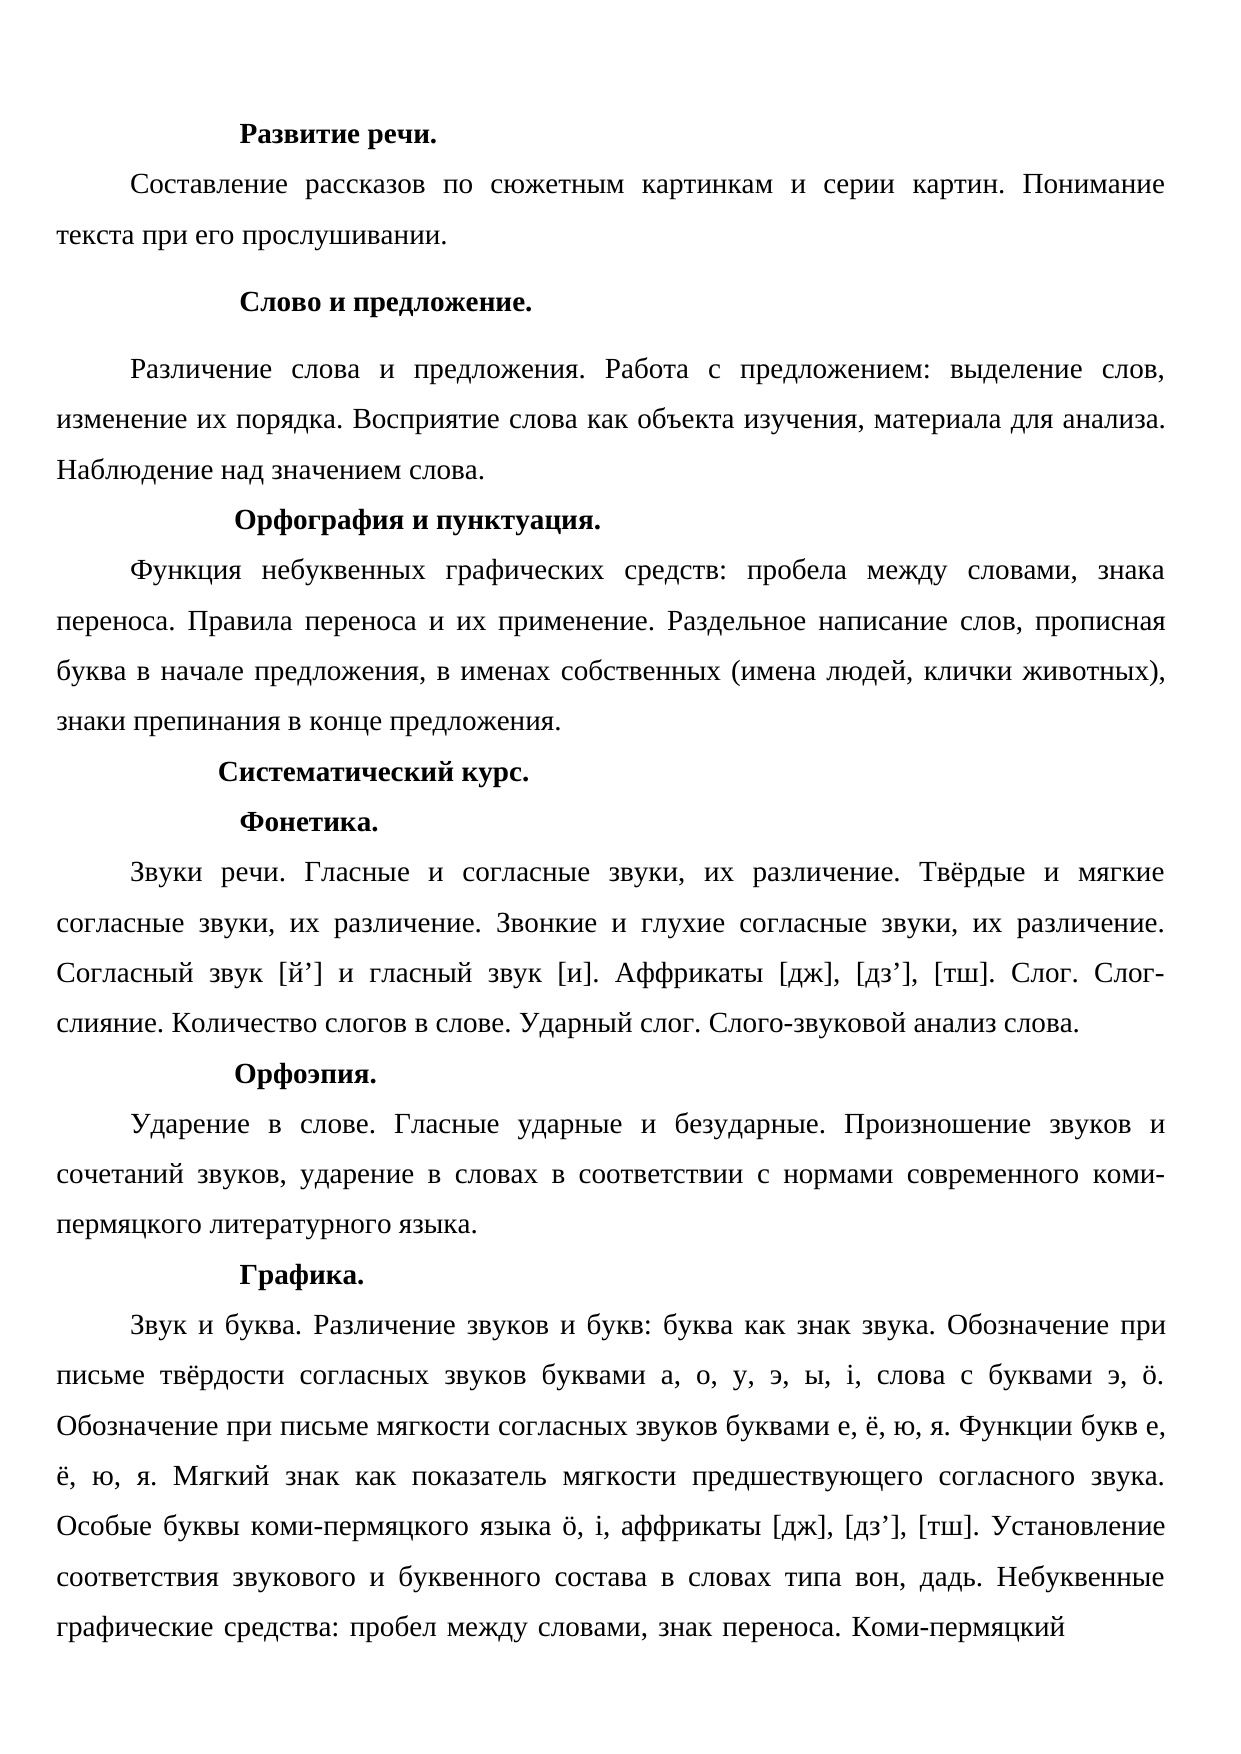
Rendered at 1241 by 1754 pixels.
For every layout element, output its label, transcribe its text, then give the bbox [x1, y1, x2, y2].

list Систематический курс. [130, 754, 1166, 787]
list Развитие речи. [130, 116, 1166, 149]
text Звук и буква. Различение звуков и букв: буква как знак звука. Обозначение при письме твёрдости согласных звуков буквами а, о, у, э, ы, і, слова с буквами э, ӧ. Обозначение при письме мягкости согласных звуков буквами е, ё, ю, я. Функции букв е, ё, ю, я. Мягкий знак как показатель мягкости предшествующего согласного звука. Особые буквы коми-пермяцкого языка ӧ, і, аффрикаты [дж], [дзʼ], [тш]. Установление соответствия звукового и буквенного состава в словах типа вон, дадь. Небуквенные графические средства: пробел между словами, знак переноса. Коми-пермяцкий [56, 1307, 1166, 1643]
list Графика. [130, 1257, 1166, 1291]
text Составление рассказов по сюжетным картинкам и серии картин. Понимание текста при его прослушивании. [56, 167, 1166, 250]
text Функция небуквенных графических средств: пробела между словами, знака переноса. Правила переноса и их применение. Раздельное написание слов, прописная буква в начале предложения, в именах собственных (имена людей, клички животных), знаки препинания в конце предложения. [56, 552, 1166, 737]
text Ударение в слове. Гласные ударные и безударные. Произношение звуков и сочетаний звуков, ударение в словах в соответствии с нормами современного коми- пермяцкого литературного языка. [56, 1106, 1166, 1240]
text Орфография и пунктуация. [44, 502, 1166, 536]
text Слово и предложение. [56, 284, 1166, 318]
text Различение слова и предложения. Работа с предложением: выделение слов, изменение их порядка. Восприятие слова как объекта изучения, материала для анализа. Наблюдение над значением слова. [56, 351, 1166, 485]
text Звуки речи. Гласные и согласные звуки, их различение. Твёрдые и мягкие согласные звуки, их различение. Звонкие и глухие согласные звуки, их различение. Согласный звук [йʼ] и гласный звук [и]. Аффрикаты [дж], [дзʼ], [тш]. Слог. Слог- слияние. Количество слогов в слове. Ударный слог. Слого-звуковой анализ слова. [56, 854, 1166, 1039]
text Орфоэпия. [44, 1056, 1166, 1089]
list Фонетика. [130, 804, 1166, 838]
